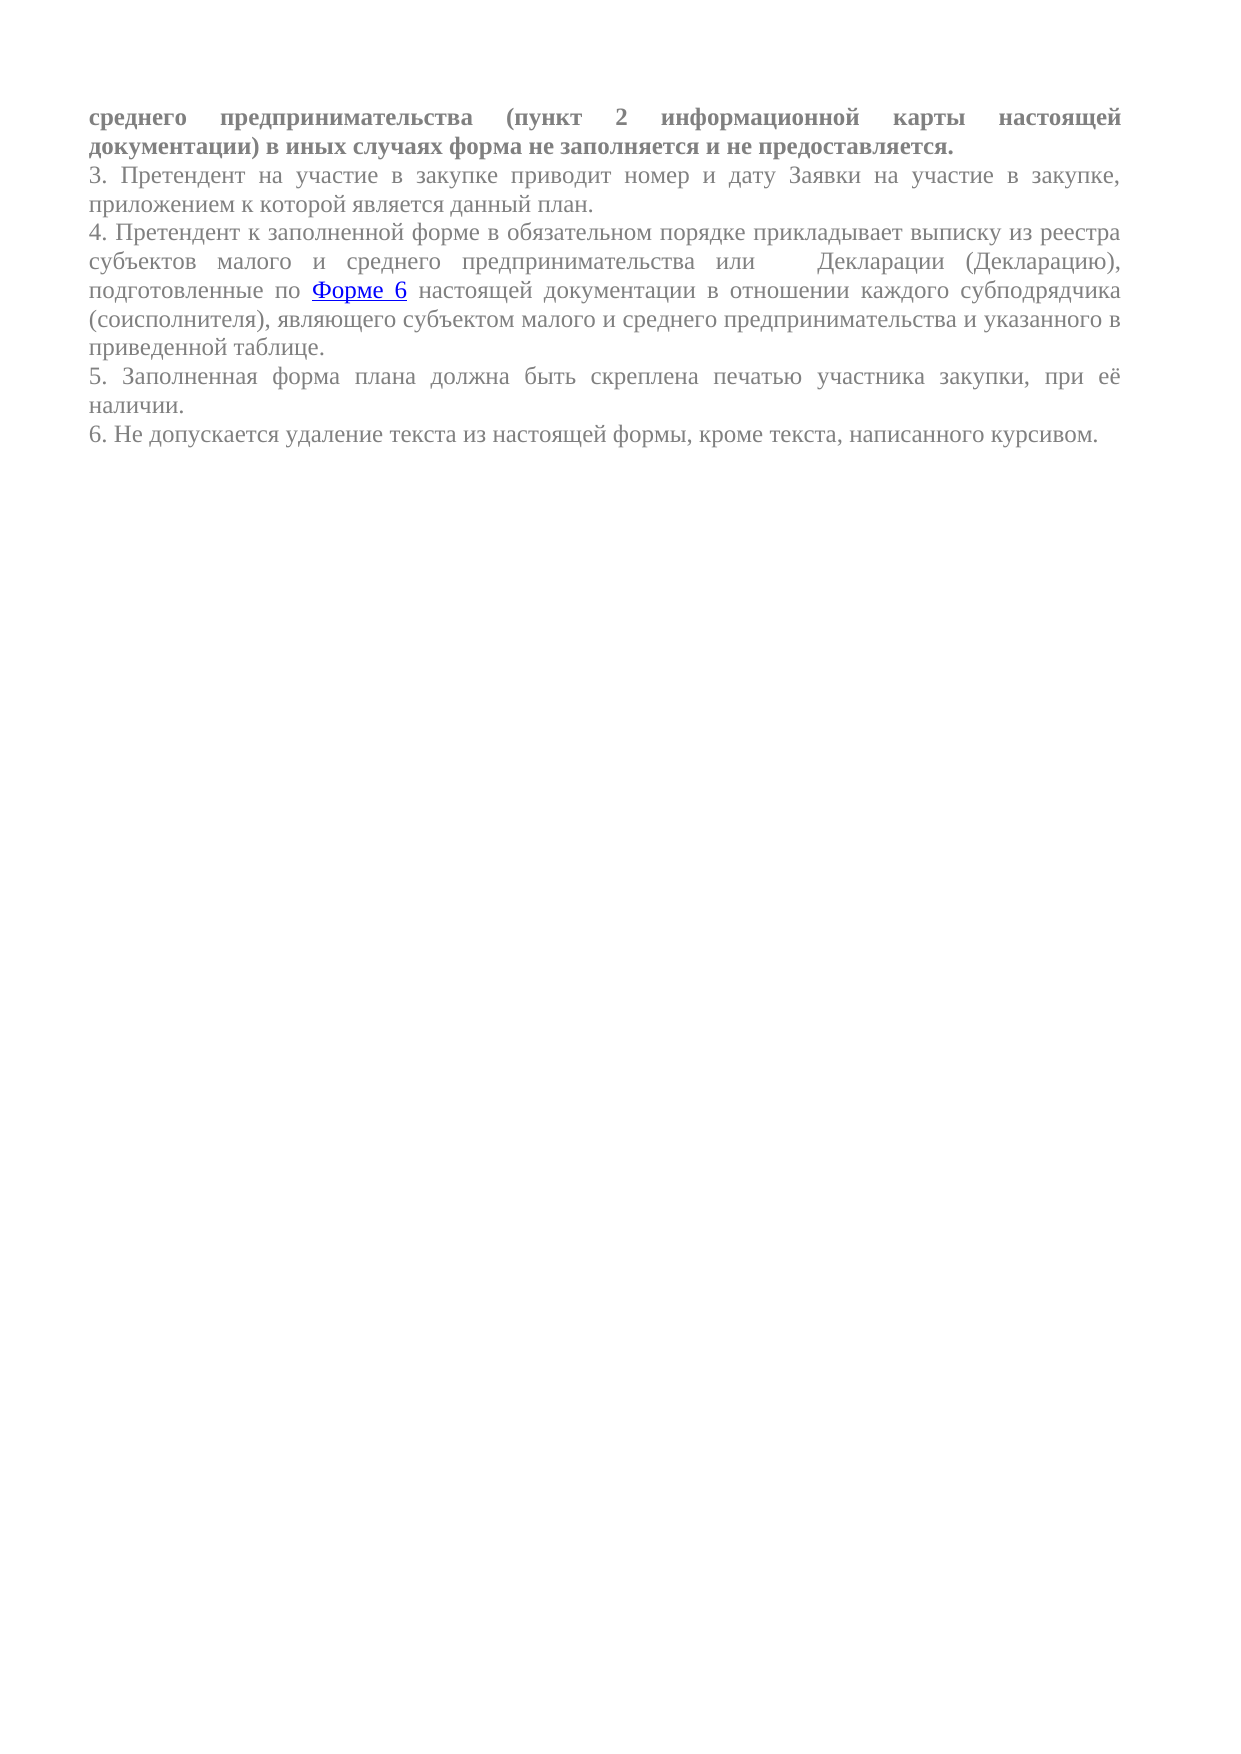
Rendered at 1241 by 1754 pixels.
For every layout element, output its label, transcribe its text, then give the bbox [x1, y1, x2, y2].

text 6. Не допускается удаление текста из настоящей формы, кроме текста, написанного курсивом. [89, 419, 1122, 447]
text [89, 102, 1122, 160]
text 3. Претендент на участие в закупке приводит номер и дату Заявки на участие в закупке, приложением к которой является данный план. [89, 160, 1122, 217]
text 4. Претендент к заполненной форме в обязательном порядке прикладывает выписку из реестра субъектов малого и среднего предпринимательства или Декларации (Декларацию), подготовленные по Форме 6 настоящей документации в отношении каждого субподрядчика (соисполнителя), являющего субъектом малого и среднего предпринимательства и указанного в приведенной таблице. [89, 217, 1122, 361]
text 5. Заполненная форма плана должна быть скреплена печатью участника закупки, при её наличии. [89, 361, 1122, 419]
